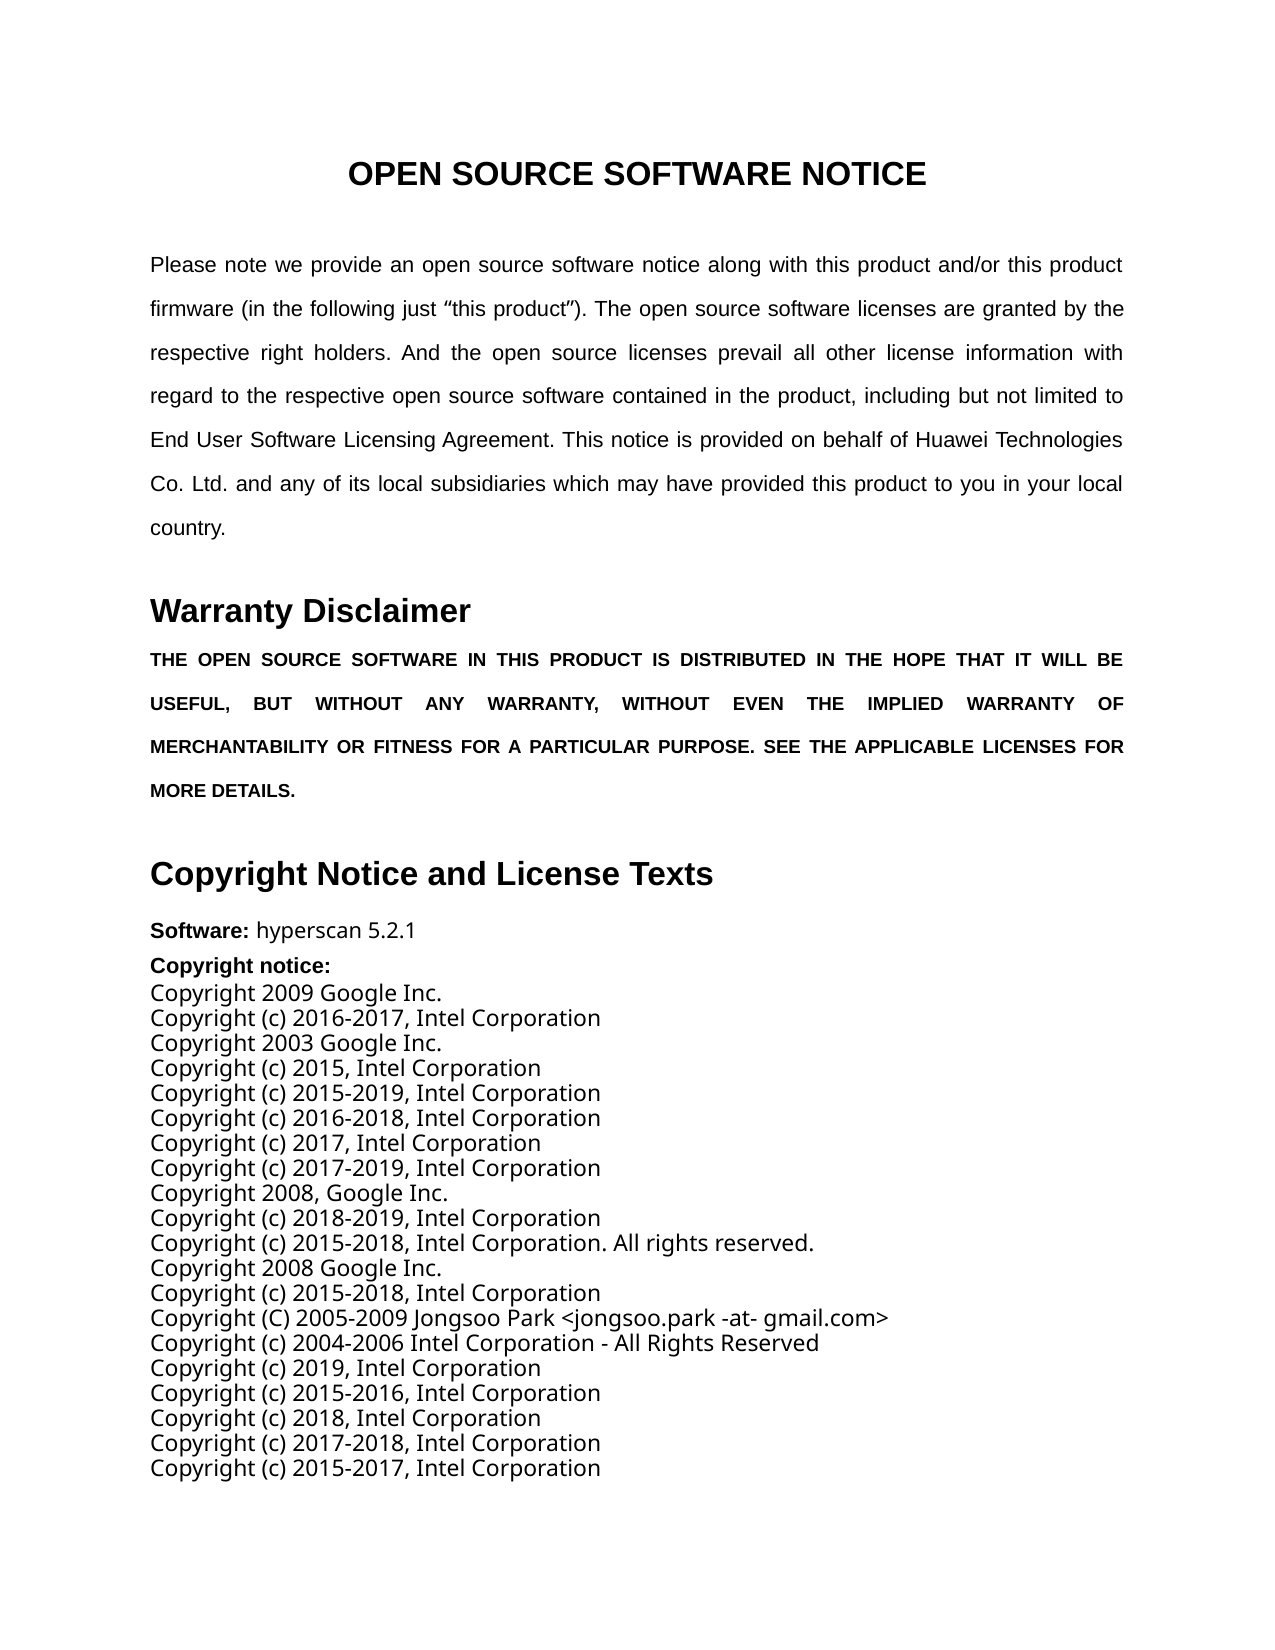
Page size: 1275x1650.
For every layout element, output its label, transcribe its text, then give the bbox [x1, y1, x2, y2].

text The open source software in this product is distributed in the hope that it will be useful, but WITHOUT ANY WARRANTY, without even the implied warranty of MERCHANTABILITY or FITNESS FOR A PARTICULAR PURPOSE. See the applicable licenses for more details. [150, 631, 1125, 806]
text Warranty Disclaimer [150, 587, 1125, 631]
text Copyright notice: [150, 944, 1125, 981]
text OPEN SOURCE SOFTWARE NOTICE [150, 150, 1125, 194]
text Please note we provide an open source software notice along with this product and/or this product firmware (in the following just “this product”). The open source software licenses are granted by the respective right holders. And the open source licenses prevail all other license information with regard to the respective open source software contained in the product, including but not limited to End User Software Licensing Agreement. This notice is provided on behalf of Huawei Technologies Co. Ltd. and any of its local subsidiaries which may have provided this product to you in your local country. [150, 237, 1125, 544]
text Copyright Notice and License Texts [150, 850, 1125, 894]
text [150, 981, 1125, 1481]
text Software: hyperscan 5.2.1 [150, 919, 1125, 944]
